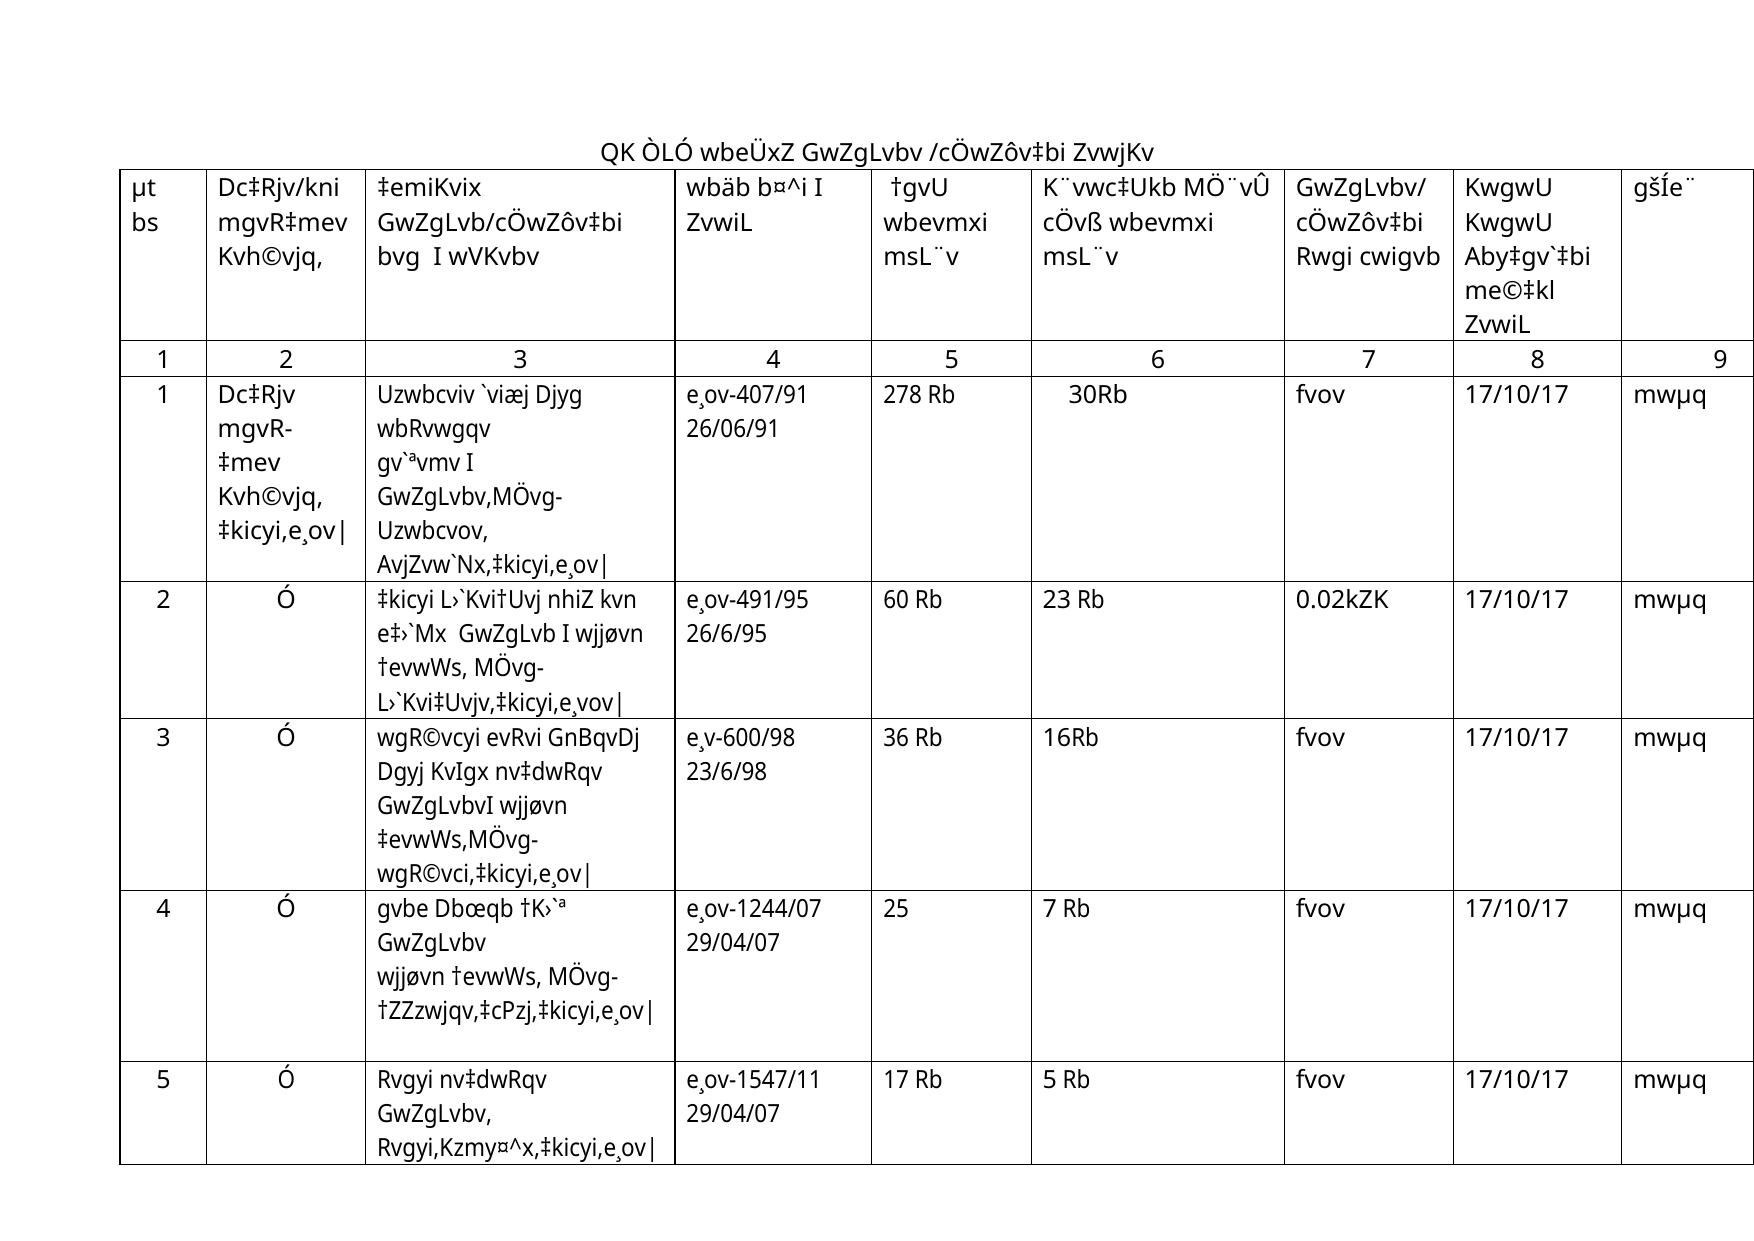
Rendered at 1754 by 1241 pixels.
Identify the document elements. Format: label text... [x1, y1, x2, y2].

text QK ÒLÓ wbeÜxZ GwZgLvbv /cÖwZôv‡bi ZvwjKv [120, 135, 1634, 169]
table_header ‡emiKvix GwZgLvb/cÖwZôv‡bi bvg I wVKvbv [366, 170, 674, 340]
table_cell e¸ov-1244/07 29/04/07 [676, 891, 871, 1061]
table_cell 5 Rb [1032, 1062, 1284, 1164]
table_cell mwµq [1622, 719, 1753, 889]
table_cell fvov [1285, 1062, 1453, 1164]
table_cell 2 [121, 582, 206, 718]
table_header KwgwU KwgwU Aby‡gv`‡bi me©‡kl ZvwiL [1454, 170, 1621, 340]
table_cell Dc‡Rjv mgvR- ‡mev Kvh©vjq, ‡kicyi,e¸ov| [207, 377, 365, 581]
table_cell 17/10/17 [1454, 582, 1621, 718]
table_cell 5 [121, 1062, 206, 1164]
table_cell mwµq [1622, 1062, 1753, 1164]
table_cell e¸ov-491/95 26/6/95 [676, 582, 871, 718]
table_cell 60 Rb [872, 582, 1031, 718]
table_cell 2 [207, 341, 365, 376]
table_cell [366, 1062, 674, 1164]
table_cell 0.02kZK [1285, 582, 1453, 718]
table_cell 6 [1032, 341, 1284, 376]
table_cell 25 [872, 891, 1031, 1061]
table_cell mwµq [1622, 891, 1753, 1061]
table_cell 17/10/17 [1454, 377, 1621, 581]
table_cell 7 [1285, 341, 1453, 376]
table_cell e¸v-600/98 23/6/98 [676, 719, 871, 889]
table_cell mwµq [1622, 377, 1753, 581]
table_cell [676, 1062, 871, 1164]
table_cell 9 [1622, 341, 1753, 376]
table_header †gvU wbevmxi msL¨v [872, 170, 1031, 340]
table_cell Ó [207, 719, 365, 889]
table_header GwZgLvbv/cÖwZôv‡bi Rwgi cwigvb [1285, 170, 1453, 340]
table_cell gvbe Dbœqb †K›`ª GwZgLvbv wjjøvn †evwWs, MÖvg-†ZZzwjqv,‡cPzj,‡kicyi,e¸ov| [366, 891, 674, 1061]
table_cell 8 [1454, 341, 1621, 376]
table_header µt bs [121, 170, 206, 340]
table_cell fvov [1285, 891, 1453, 1061]
table_cell 3 [366, 341, 674, 376]
table_cell mwµq [1622, 582, 1753, 718]
table_cell fvov [1285, 377, 1453, 581]
table_cell 1 [121, 341, 206, 376]
table_cell 30Rb [1032, 377, 1284, 581]
table_cell 36 Rb [872, 719, 1031, 889]
table_cell e¸ov-407/91 26/06/91 [676, 377, 871, 581]
table_cell 16Rb [1032, 719, 1284, 889]
table_cell fvov [1285, 719, 1453, 889]
table_cell Ó [207, 582, 365, 718]
table_cell 7 Rb [1032, 891, 1284, 1061]
table_cell ‡kicyi L›`Kvi†Uvj nhiZ kvn e‡›`Mx GwZgLvb I wjjøvn †evwWs, MÖvg-L›`Kvi‡Uvjv,‡kicyi,e¸vov| [366, 582, 674, 718]
table_cell 4 [121, 891, 206, 1061]
table_cell 5 [872, 341, 1031, 376]
table_header wbäb b¤^i I ZvwiL [676, 170, 871, 340]
table_cell 3 [121, 719, 206, 889]
table_cell 23 Rb [1032, 582, 1284, 718]
table_header Dc‡Rjv/kni mgvR‡mev Kvh©vjq, [207, 170, 365, 340]
table_header K¨vwc‡Ukb MÖ¨vÛ cÖvß wbevmxi msL¨v [1032, 170, 1284, 340]
table_cell 278 Rb [872, 377, 1031, 581]
table_cell 17/10/17 [1454, 719, 1621, 889]
table_cell Ó [207, 891, 365, 1061]
table_cell 17/10/17 [1454, 1062, 1621, 1164]
table_cell wgR©vcyi evRvi GnBqvDj Dgyj KvIgx nv‡dwRqv GwZgLvbvI wjjøvn ‡evwWs,MÖvg-wgR©vci,‡kicyi,e¸ov| [366, 719, 674, 889]
table_header gšÍe¨ [1622, 170, 1753, 340]
table_cell 17/10/17 [1454, 891, 1621, 1061]
table_cell Uzwbcviv `viæj Djyg wbRvwgqv gv`ªvmv I GwZgLvbv,MÖvg- Uzwbcvov, AvjZvw`Nx,‡kicyi,e¸ov| [366, 377, 674, 581]
table_cell 4 [676, 341, 871, 376]
table_cell Ó [207, 1062, 365, 1164]
table_cell 1 [121, 377, 206, 581]
table_cell 17 Rb [872, 1062, 1031, 1164]
